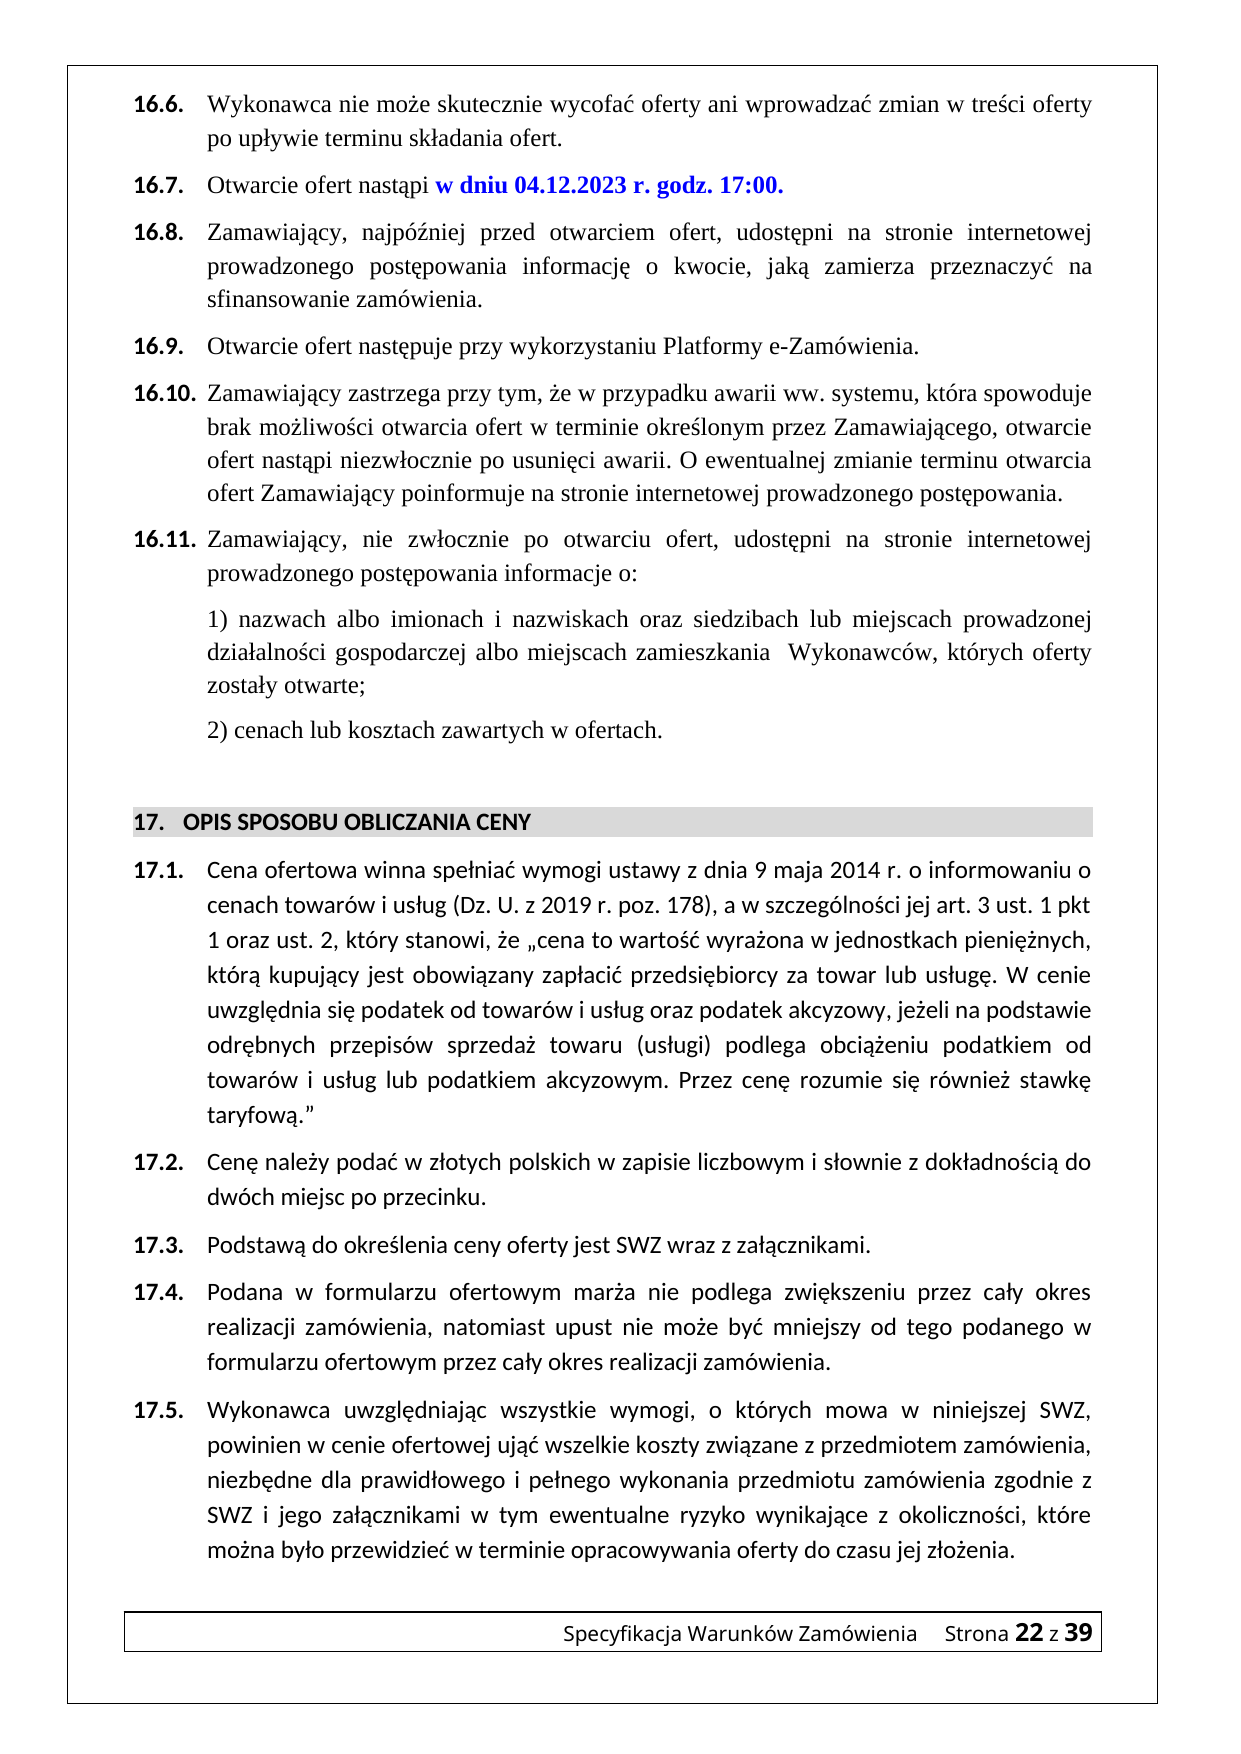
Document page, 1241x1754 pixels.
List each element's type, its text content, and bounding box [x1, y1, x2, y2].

list Otwarcie ofert następuje przy wykorzystaniu Platformy e-Zamówienia. [133, 330, 1093, 360]
list Zamawiający, najpóźniej przed otwarciem ofert, udostępni na stronie internetowej prowadzonego postępowania informację o kwocie, jaką zamierza przeznaczyć na sfinansowanie zamówienia. [133, 216, 1093, 313]
list Otwarcie ofert nastąpi w dniu 04.12.2023 r. godz. 17:00. [133, 169, 1093, 199]
text 1) nazwach albo imionach i nazwiskach oraz siedzibach lub miejscach prowadzonej działalności gospodarczej albo miejscach zamieszkania Wykonawców, których oferty zostały otwarte; [207, 604, 1093, 699]
list OPIS SPOSOBU OBLICZANIA CENY [133, 807, 1093, 837]
list Wykonawca nie może skutecznie wycofać oferty ani wprowadzać zmian w treści oferty po upływie terminu składania ofert. [133, 89, 1093, 152]
list Podstawą do określenia ceny oferty jest SWZ wraz z załącznikami. [133, 1229, 1093, 1259]
list Cena ofertowa winna spełniać wymogi ustawy z dnia 9 maja 2014 r. o informowaniu o cenach towarów i usług (Dz. U. z 2019 r. poz. 178), a w szczególności jej art. 3 ust. 1 pkt 1 oraz ust. 2, który stanowi, że „cena to wartość wyrażona w jednostkach pieniężnych, którą kupujący jest obowiązany zapłacić przedsiębiorcy za towar lub usługę. W cenie uwzględnia się podatek od towarów i usług oraz podatek akcyzowy, jeżeli na podstawie odrębnych przepisów sprzedaż towaru (usługi) podlega obciążeniu podatkiem od towarów i usług lub podatkiem akcyzowym. Przez cenę rozumie się również stawkę taryfową.” [133, 854, 1093, 1129]
list Cenę należy podać w złotych polskich w zapisie liczbowym i słownie z dokładnością do dwóch miejsc po przecinku. [133, 1147, 1093, 1212]
text 2) cenach lub kosztach zawartych w ofertach. [207, 716, 1093, 744]
list Zamawiający zastrzega przy tym, że w przypadku awarii ww. systemu, która spowoduje brak możliwości otwarcia ofert w terminie określonym przez Zamawiającego, otwarcie ofert nastąpi niezwłocznie po usunięci awarii. O ewentualnej zmianie terminu otwarcia ofert Zamawiający poinformuje na stronie internetowej prowadzonego postępowania. [133, 377, 1093, 507]
list Wykonawca uwzględniając wszystkie wymogi, o których mowa w niniejszej SWZ, powinien w cenie ofertowej ująć wszelkie koszty związane z przedmiotem zamówienia, niezbędne dla prawidłowego i pełnego wykonania przedmiotu zamówienia zgodnie z SWZ i jego załącznikami w tym ewentualne ryzyko wynikające z okoliczności, które można było przewidzieć w terminie opracowywania oferty do czasu jej złożenia. [133, 1394, 1093, 1564]
list Zamawiający, nie zwłocznie po otwarciu ofert, udostępni na stronie internetowej prowadzonego postępowania informacje o: [133, 524, 1093, 587]
list Podana w formularzu ofertowym marża nie podlega zwiększeniu przez cały okres realizacji zamówienia, natomiast upust nie może być mniejszy od tego podanego w formularzu ofertowym przez cały okres realizacji zamówienia. [133, 1277, 1093, 1377]
